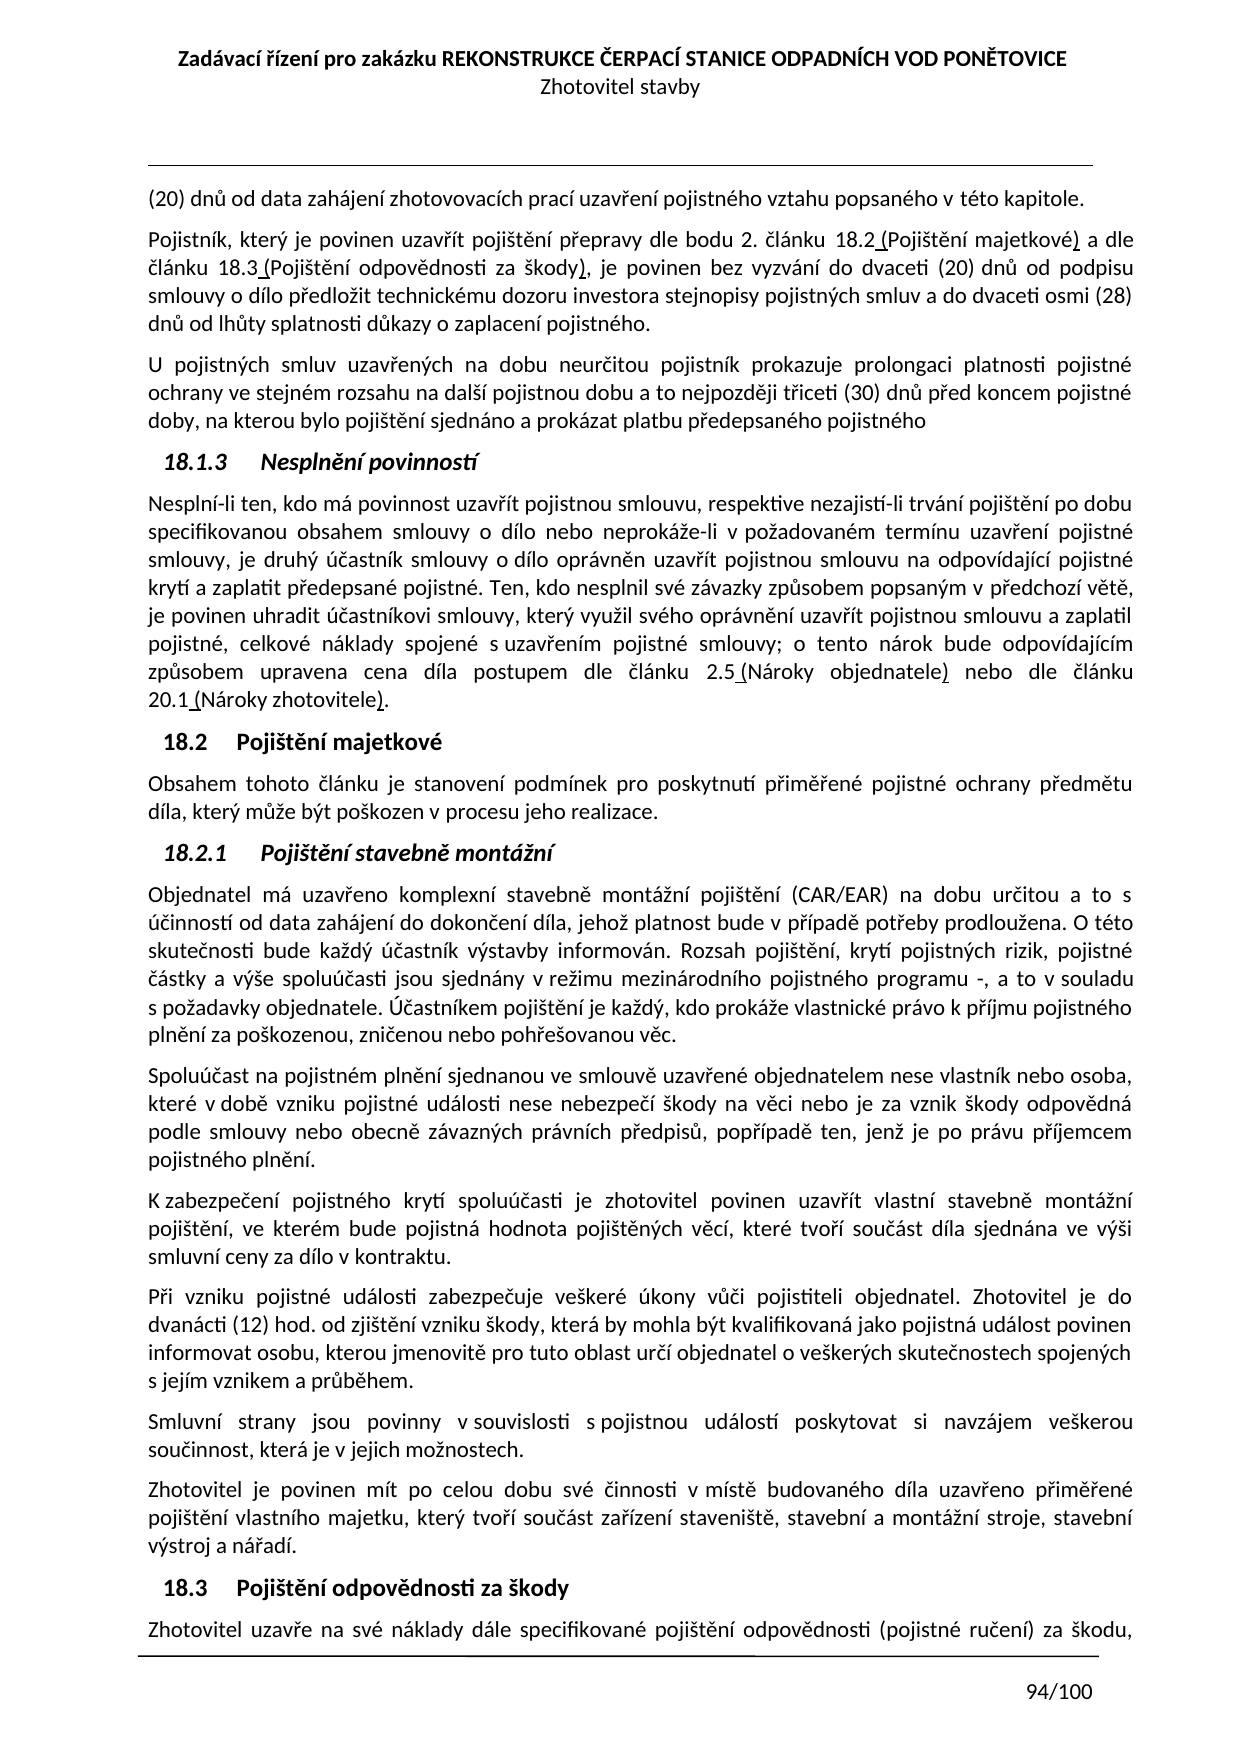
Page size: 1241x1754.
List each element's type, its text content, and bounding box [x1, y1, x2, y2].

table_cell Nesplnění povinností [137, 434, 1145, 477]
table_cell Pojištění majetkové [137, 714, 1145, 756]
table_cell Objednatel má uzavřeno komplexní stavebně montážní pojištění (CAR/EAR) na dobu určitou a to s účinností od data zahájení do dokončení díla, jehož platnost bude v případě potřeby prodloužena. O této skutečnosti bude každý účastník výstavby informován. Rozsah pojištění, krytí pojistných rizik, pojistné částky a výše spoluúčasti jsou sjednány v režimu mezinárodního pojistného programu -, a to v souladu s požadavky objednatele. Účastníkem pojištění je každý, kdo prokáže vlastnické právo k příjmu pojistného plnění za poškozenou, zničenou nebo pohřešovanou věc. Spoluúčast na pojistném plnění sjednanou ve smlouvě uzavřené objednatelem nese vlastník nebo osoba, které v době vzniku pojistné události nese nebezpečí škody na věci nebo je za vznik škody odpovědná podle smlouvy nebo obecně závazných právních předpisů, popřípadě ten, jenž je po právu příjemcem pojistného plnění. K zabezpečení pojistného krytí spoluúčasti je zhotovitel povinen uzavřít vlastní stavebně montážní pojištění, ve kterém bude pojistná hodnota pojištěných věcí, které tvoří součást díla sjednána ve výši smluvní ceny za dílo v kontraktu. Při vzniku pojistné události zabezpečuje veškeré úkony vůči pojistiteli objednatel. Zhotovitel je do dvanácti (12) hod. od zjištění vzniku škody, která by mohla být kvalifikovaná jako pojistná událost povinen informovat osobu, kterou jmenovitě pro tuto oblast určí objednatel o veškerých skutečnostech spojených s jejím vznikem a průběhem. Smluvní strany jsou povinny v souvislosti s pojistnou událostí poskytovat si navzájem veškerou součinnost, která je v jejich možnostech. Zhotovitel je povinen mít po celou dobu své činnosti v místě budovaného díla uzavřeno přiměřené pojištění vlastního majetku, který tvoří součást zařízení staveniště, stavební a montážní stroje, stavební výstroj a nářadí. [137, 868, 1145, 1559]
table_cell Pojištění stavebně montážní [137, 825, 1145, 868]
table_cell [137, 172, 1145, 434]
table_cell Obsahem tohoto článku je stanovení podmínek pro poskytnutí přiměřené pojistné ochrany předmětu díla, který může být poškozen v procesu jeho realizace. [137, 756, 1145, 825]
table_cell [137, 1603, 1145, 1643]
table_cell Pojištění odpovědnosti za škody [137, 1560, 1145, 1602]
table_cell Nesplní-li ten, kdo má povinnost uzavřít pojistnou smlouvu, respektive nezajistí-li trvání pojištění po dobu specifikovanou obsahem smlouvy o dílo nebo neprokáže-li v požadovaném termínu uzavření pojistné smlouvy, je druhý účastník smlouvy o dílo oprávněn uzavřít pojistnou smlouvu na odpovídající pojistné krytí a zaplatit předepsané pojistné. Ten, kdo nesplnil své závazky způsobem popsaným v předchozí větě, je povinen uhradit účastníkovi smlouvy, který využil svého oprávnění uzavřít pojistnou smlouvu a zaplatil pojistné, celkové náklady spojené s uzavřením pojistné smlouvy; o tento nárok bude odpovídajícím způsobem upravena cena díla postupem dle článku 2.5 (Nároky objednatele) nebo dle článku 20.1 (Nároky zhotovitele). [137, 477, 1145, 713]
